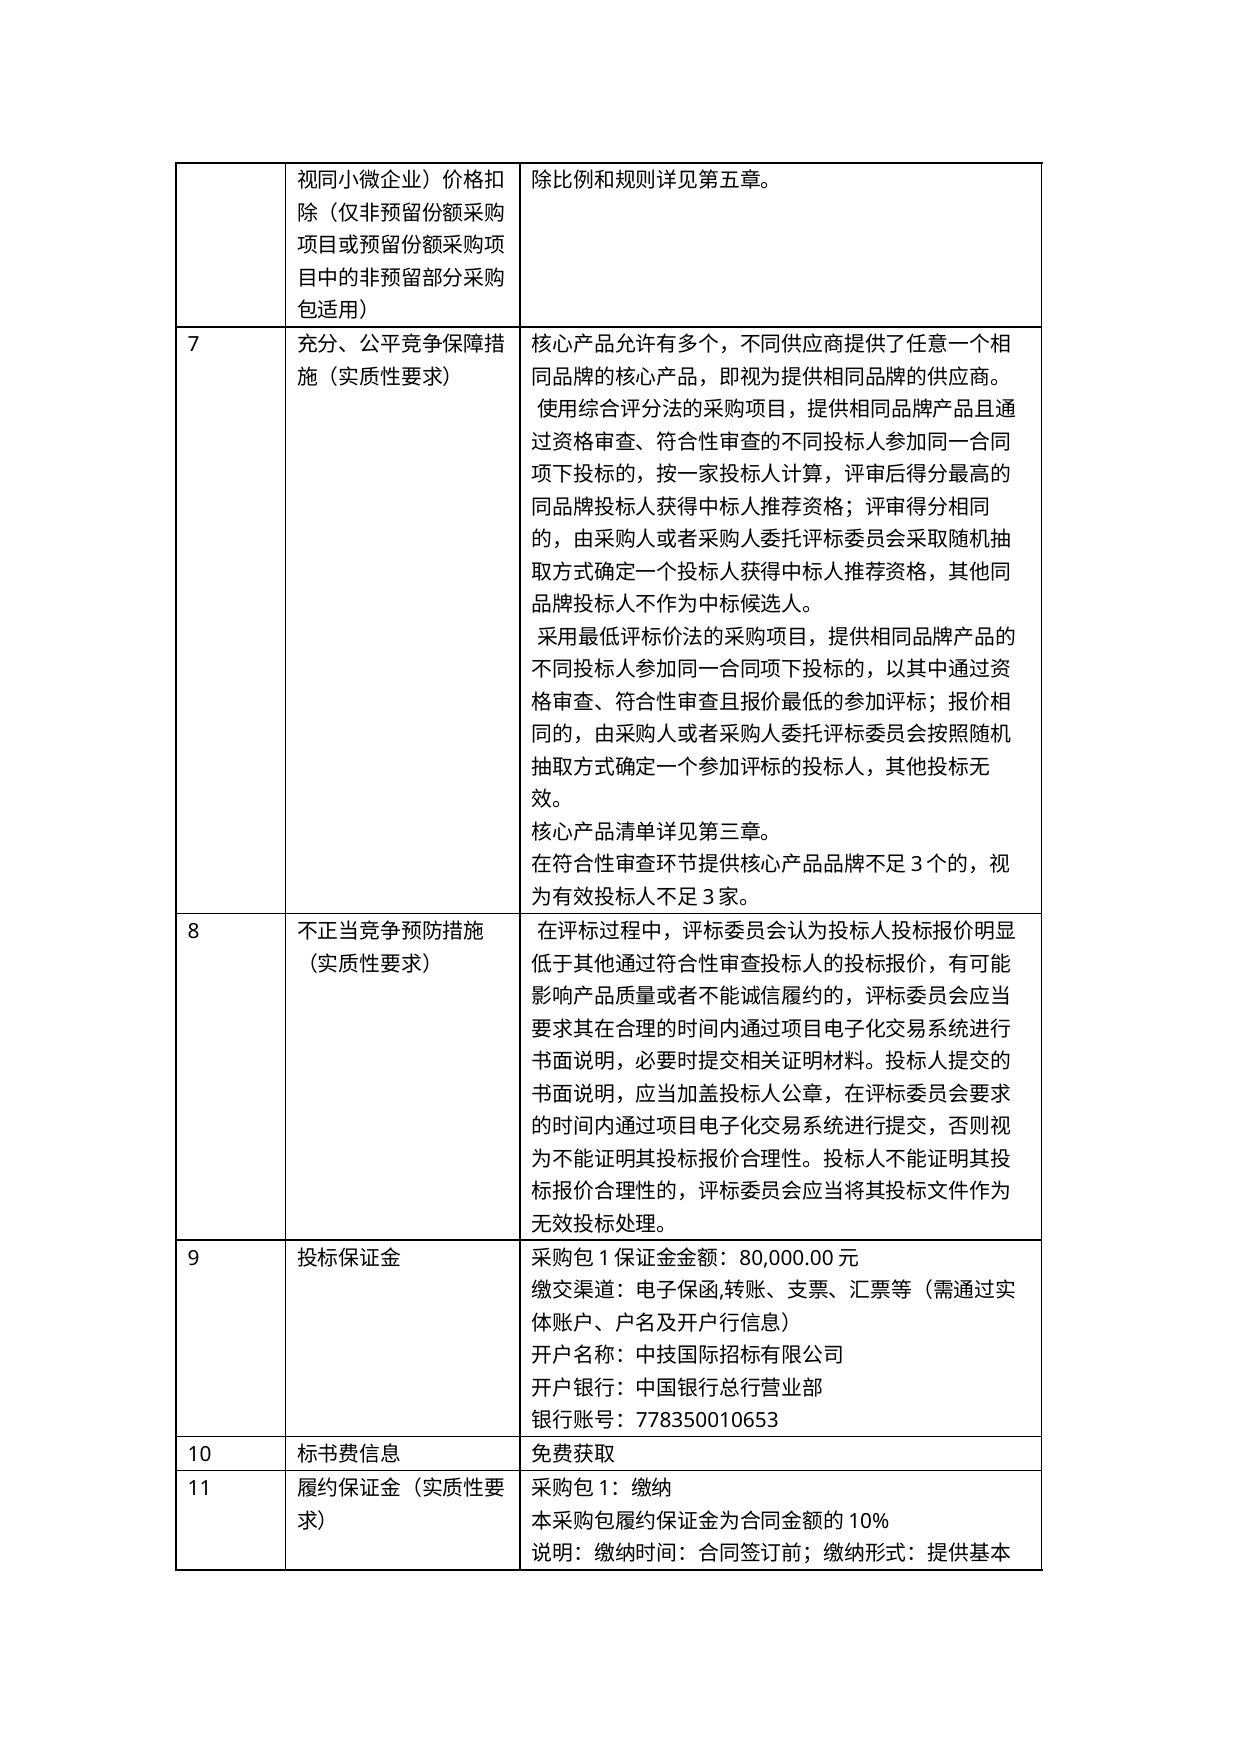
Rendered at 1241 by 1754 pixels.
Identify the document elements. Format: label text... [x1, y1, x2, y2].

table_cell 采购包1保证金金额：80,000.00元 缴交渠道：电子保函,转账、支票、汇票等（需通过实体账户、户名及开户行信息） 开户名称：中技国际招标有限公司 开户银行：中国银行总行营业部 银行账号：778350010653 [521, 1241, 1041, 1436]
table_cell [521, 164, 1041, 326]
table_cell 9 [177, 1241, 285, 1436]
table_cell 充分、公平竞争保障措施（实质性要求） [286, 328, 519, 913]
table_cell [521, 1471, 1041, 1569]
table_cell 7 [177, 328, 285, 913]
table_cell 核心产品允许有多个，不同供应商提供了任意一个相同品牌的核心产品，即视为提供相同品牌的供应商。 使用综合评分法的采购项目，提供相同品牌产品且通过资格审查、符合性审查的不同投标人参加同一合同项下投标的，按一家投标人计算，评审后得分最高的同品牌投标人获得中标人推荐资格；评审得分相同的，由采购人或者采购人委托评标委员会采取随机抽取方式确定一个投标人获得中标人推荐资格，其他同品牌投标人不作为中标候选人。 采用最低评标价法的采购项目，提供相同品牌产品的不同投标人参加同一合同项下投标的，以其中通过资格审查、符合性审查且报价最低的参加评标；报价相同的，由采购人或者采购人委托评标委员会按照随机抽取方式确定一个参加评标的投标人，其他投标无效。 核心产品清单详见第三章。 在符合性审查环节提供核心产品品牌不足3个的，视为有效投标人不足3家。 [521, 328, 1041, 913]
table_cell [286, 164, 519, 326]
table_cell 8 [177, 914, 285, 1239]
table_cell 免费获取 [521, 1437, 1041, 1470]
table_cell 履约保证金（实质性要求） [286, 1471, 519, 1569]
table_cell 11 [177, 1471, 285, 1569]
table_cell 不正当竞争预防措施（实质性要求） [286, 914, 519, 1239]
table_cell 10 [177, 1437, 285, 1470]
table_cell 6 [177, 164, 285, 326]
table_cell 投标保证金 [286, 1241, 519, 1436]
table_cell 在评标过程中，评标委员会认为投标人投标报价明显低于其他通过符合性审查投标人的投标报价，有可能影响产品质量或者不能诚信履约的，评标委员会应当要求其在合理的时间内通过项目电子化交易系统进行书面说明，必要时提交相关证明材料。投标人提交的书面说明，应当加盖投标人公章，在评标委员会要求的时间内通过项目电子化交易系统进行提交，否则视为不能证明其投标报价合理性。投标人不能证明其投标报价合理性的，评标委员会应当将其投标文件作为无效投标处理。 [521, 914, 1041, 1239]
table_cell 标书费信息 [286, 1437, 519, 1470]
